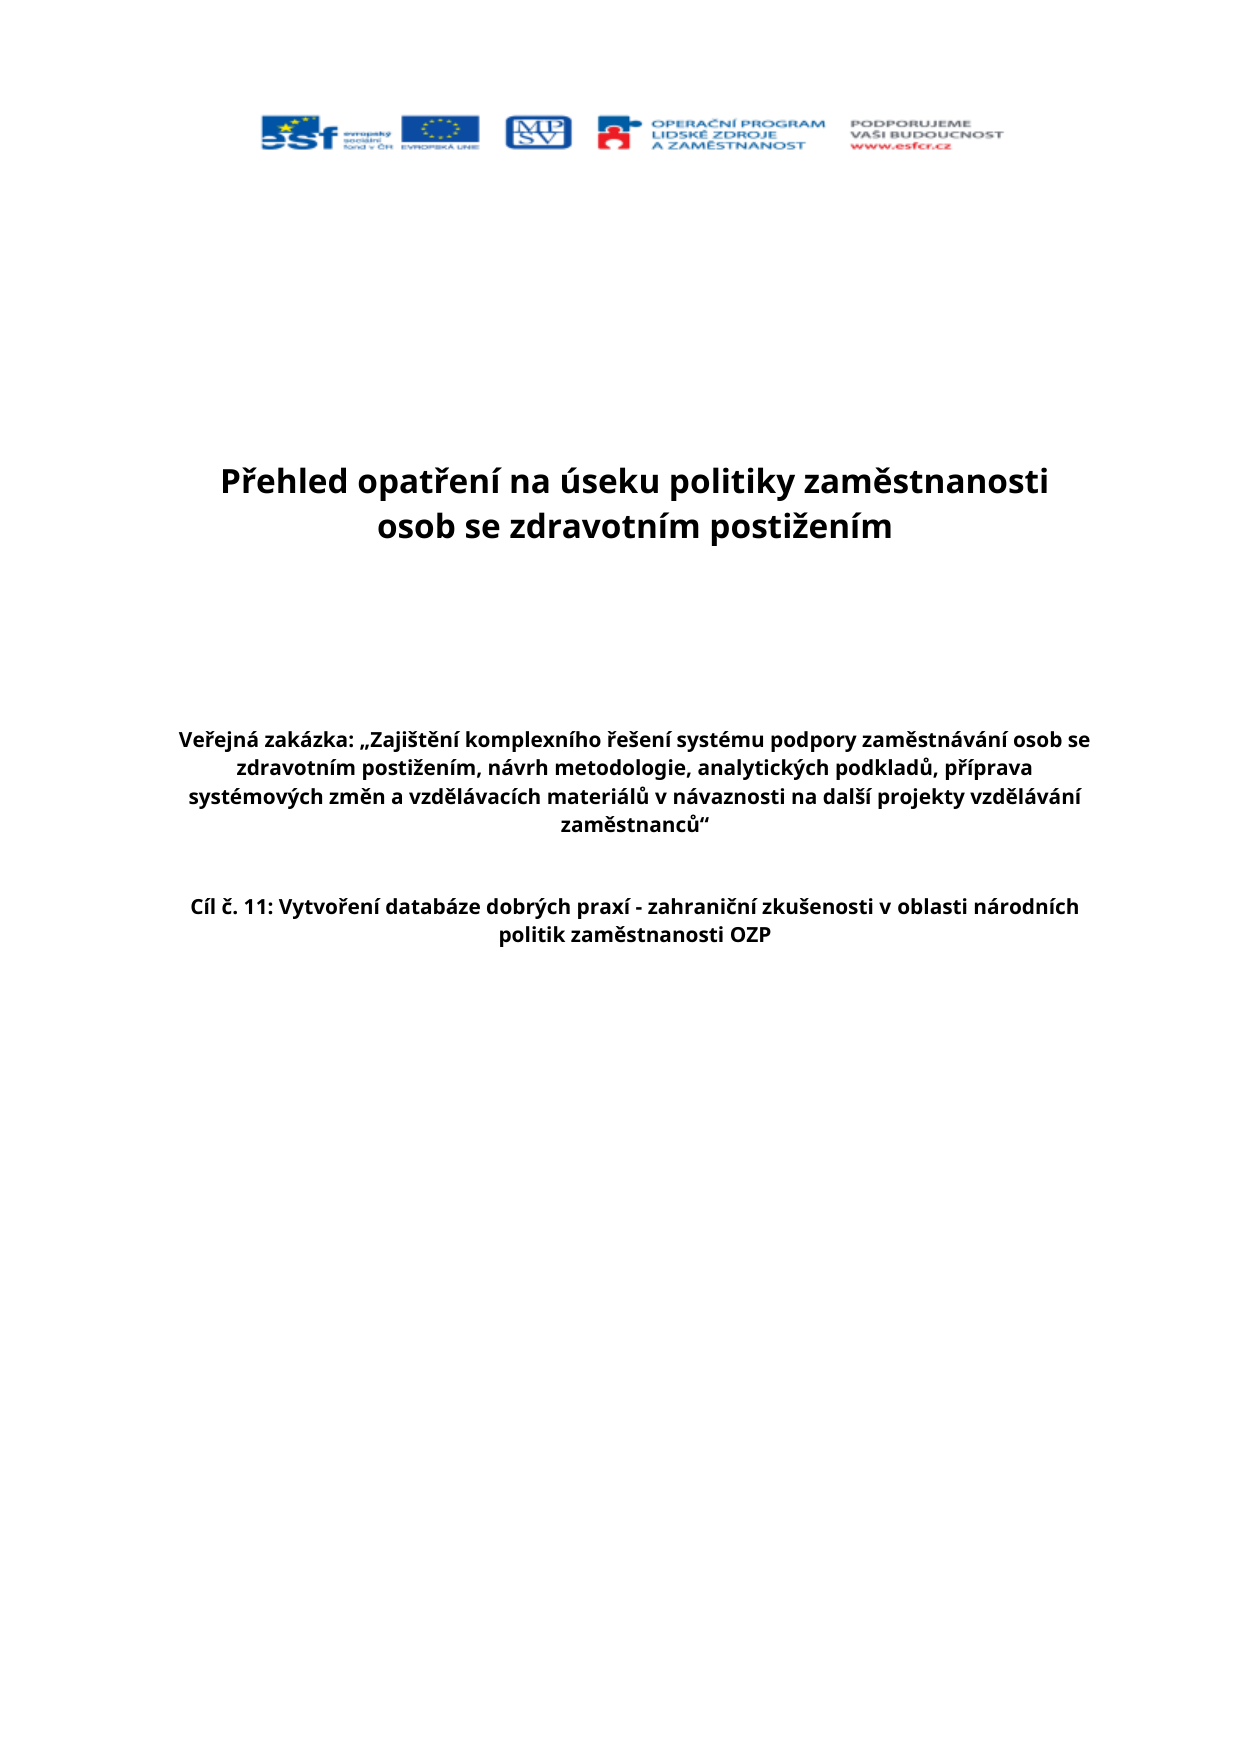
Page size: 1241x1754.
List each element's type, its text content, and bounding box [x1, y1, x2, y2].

text Veřejná zakázka: „Zajištění komplexního řešení systému podpory zaměstnávání osob se zdravotním postižením, návrh metodologie, analytických podkladů, příprava systémových změn a vzdělávacích materiálů v návaznosti na další projekty vzdělávání zaměstnanců“ [177, 725, 1093, 839]
text Přehled opatření na úseku politiky zaměstnanosti osob se zdravotním postižením [177, 458, 1093, 549]
text Cíl č. 11: Vytvoření databáze dobrých praxí - zahraniční zkušenosti v oblasti národních politik zaměstnanosti OZP [177, 892, 1093, 949]
